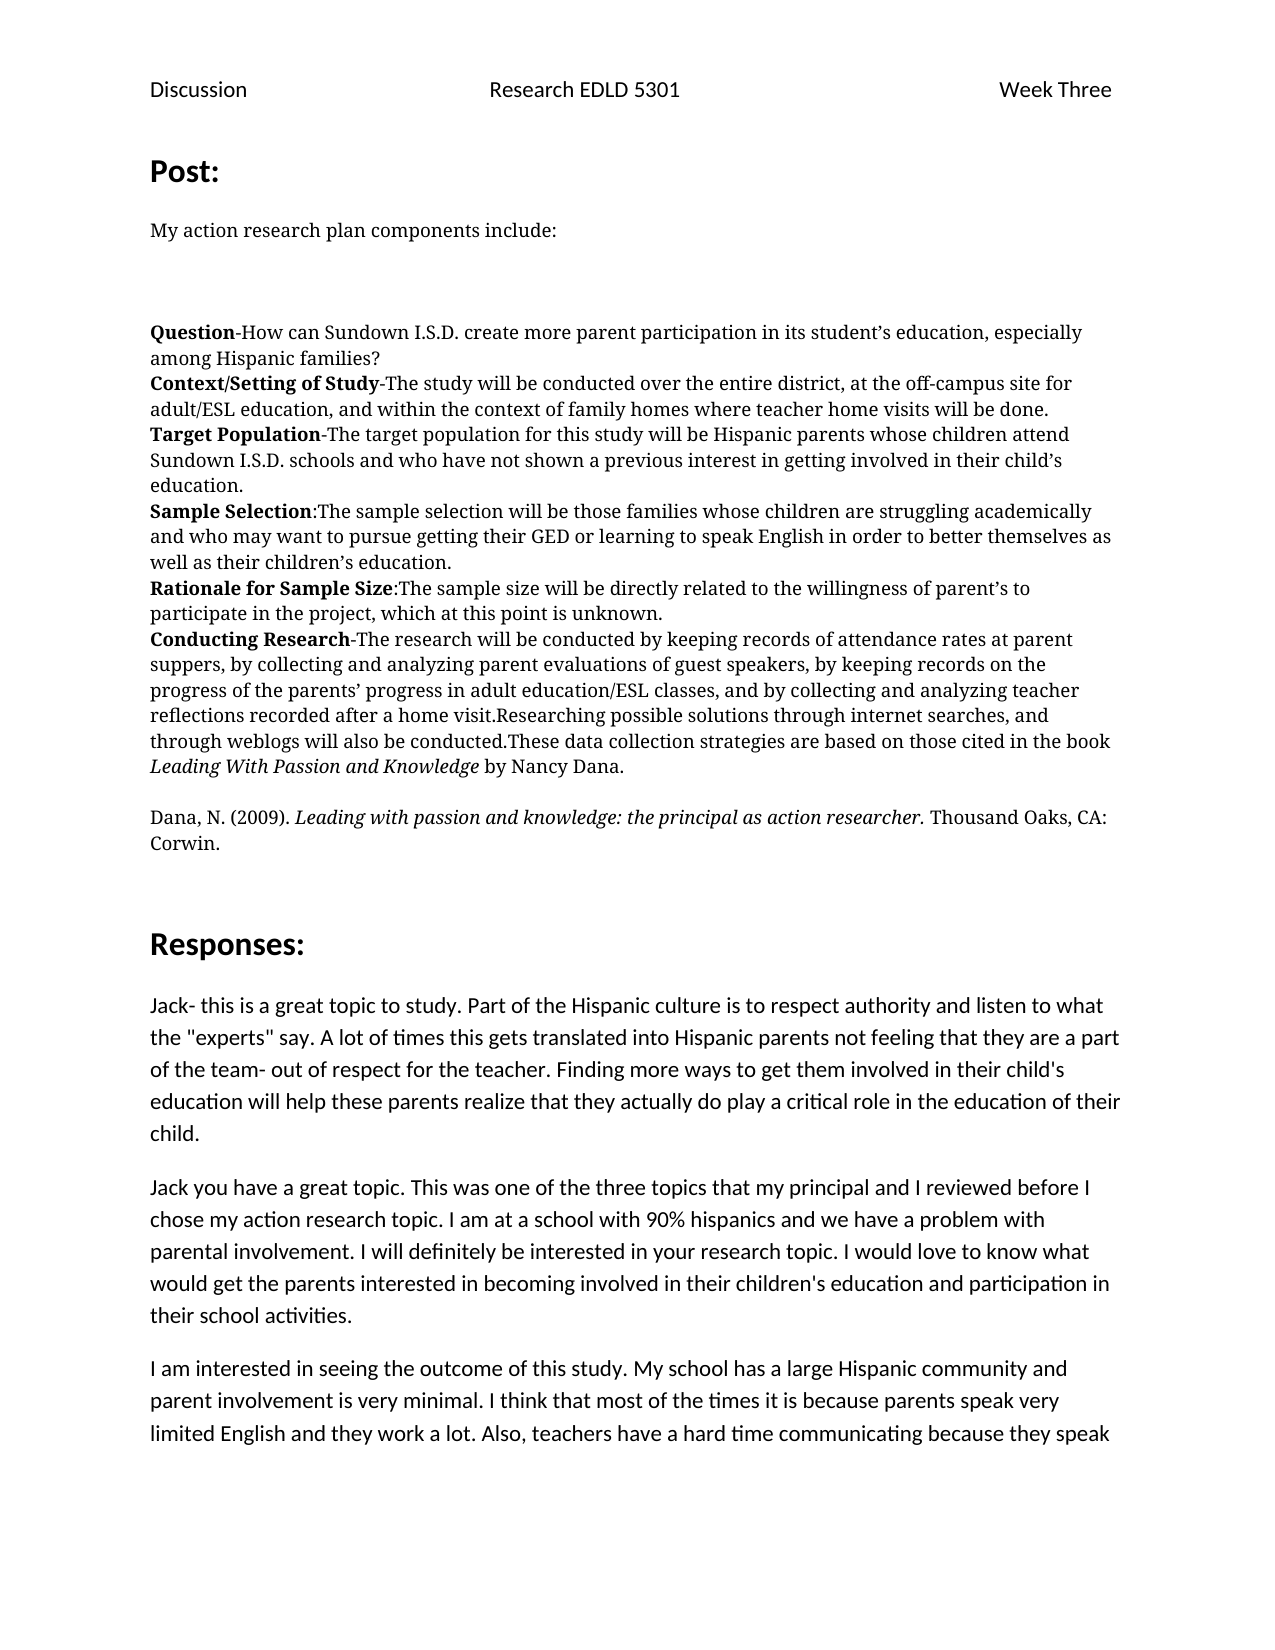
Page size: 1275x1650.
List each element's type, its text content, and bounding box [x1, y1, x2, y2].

text Question-How can Sundown I.S.D. create more parent participation in its student’s education, especially among Hispanic families? [150, 320, 1125, 371]
text Rationale for Sample Size:The sample size will be directly related to the willingness of parent’s to participate in the project, which at this point is unknown. [150, 575, 1125, 626]
text Jack you have a great topic. This was one of the three topics that my principal and I reviewed before I chose my action research topic. I am at a school with 90% hispanics and we have a problem with parental involvement. I will definitely be interested in your research topic. I would love to know what would get the parents interested in becoming involved in their children's education and participation in their school activities. [150, 1173, 1125, 1329]
text Dana, N. (2009). Leading with passion and knowledge: the principal as action researcher. Thousand Oaks, CA: Corwin. [150, 804, 1125, 856]
text Jack- this is a great topic to study. Part of the Hispanic culture is to respect authority and listen to what the "experts" say. A lot of times this gets translated into Hispanic parents not feeling that they are a part of the team- out of respect for the teacher. Finding more ways to get them involved in their child's education will help these parents realize that they actually do play a critical role in the education of their child. [150, 991, 1125, 1148]
text Conducting Research-The research will be conducted by keeping records of attendance rates at parent suppers, by collecting and analyzing parent evaluations of guest speakers, by keeping records on the progress of the parents’ progress in adult education/ESL classes, and by collecting and analyzing teacher reflections recorded after a home visit.Researching possible solutions through internet searches, and through weblogs will also be conducted.These data collection strategies are based on those cited in the book Leading With Passion and Knowledge by Nancy Dana. [150, 626, 1125, 779]
text My action research plan components include: [150, 218, 1125, 243]
text Context/Setting of Study-The study will be conducted over the entire district, at the off-campus site for adult/ESL education, and within the context of family homes where teacher home visits will be done. [150, 371, 1125, 422]
text Sample Selection:The sample selection will be those families whose children are struggling academically and who may want to pursue getting their GED or learning to speak English in order to better themselves as well as their children’s education. [150, 498, 1125, 575]
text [150, 1354, 1125, 1447]
text Responses: [150, 923, 1125, 964]
text Target Population-The target population for this study will be Hispanic parents whose children attend Sundown I.S.D. schools and who have not shown a previous interest in getting involved in their child’s education. [150, 422, 1125, 498]
text Post: [150, 150, 1125, 191]
